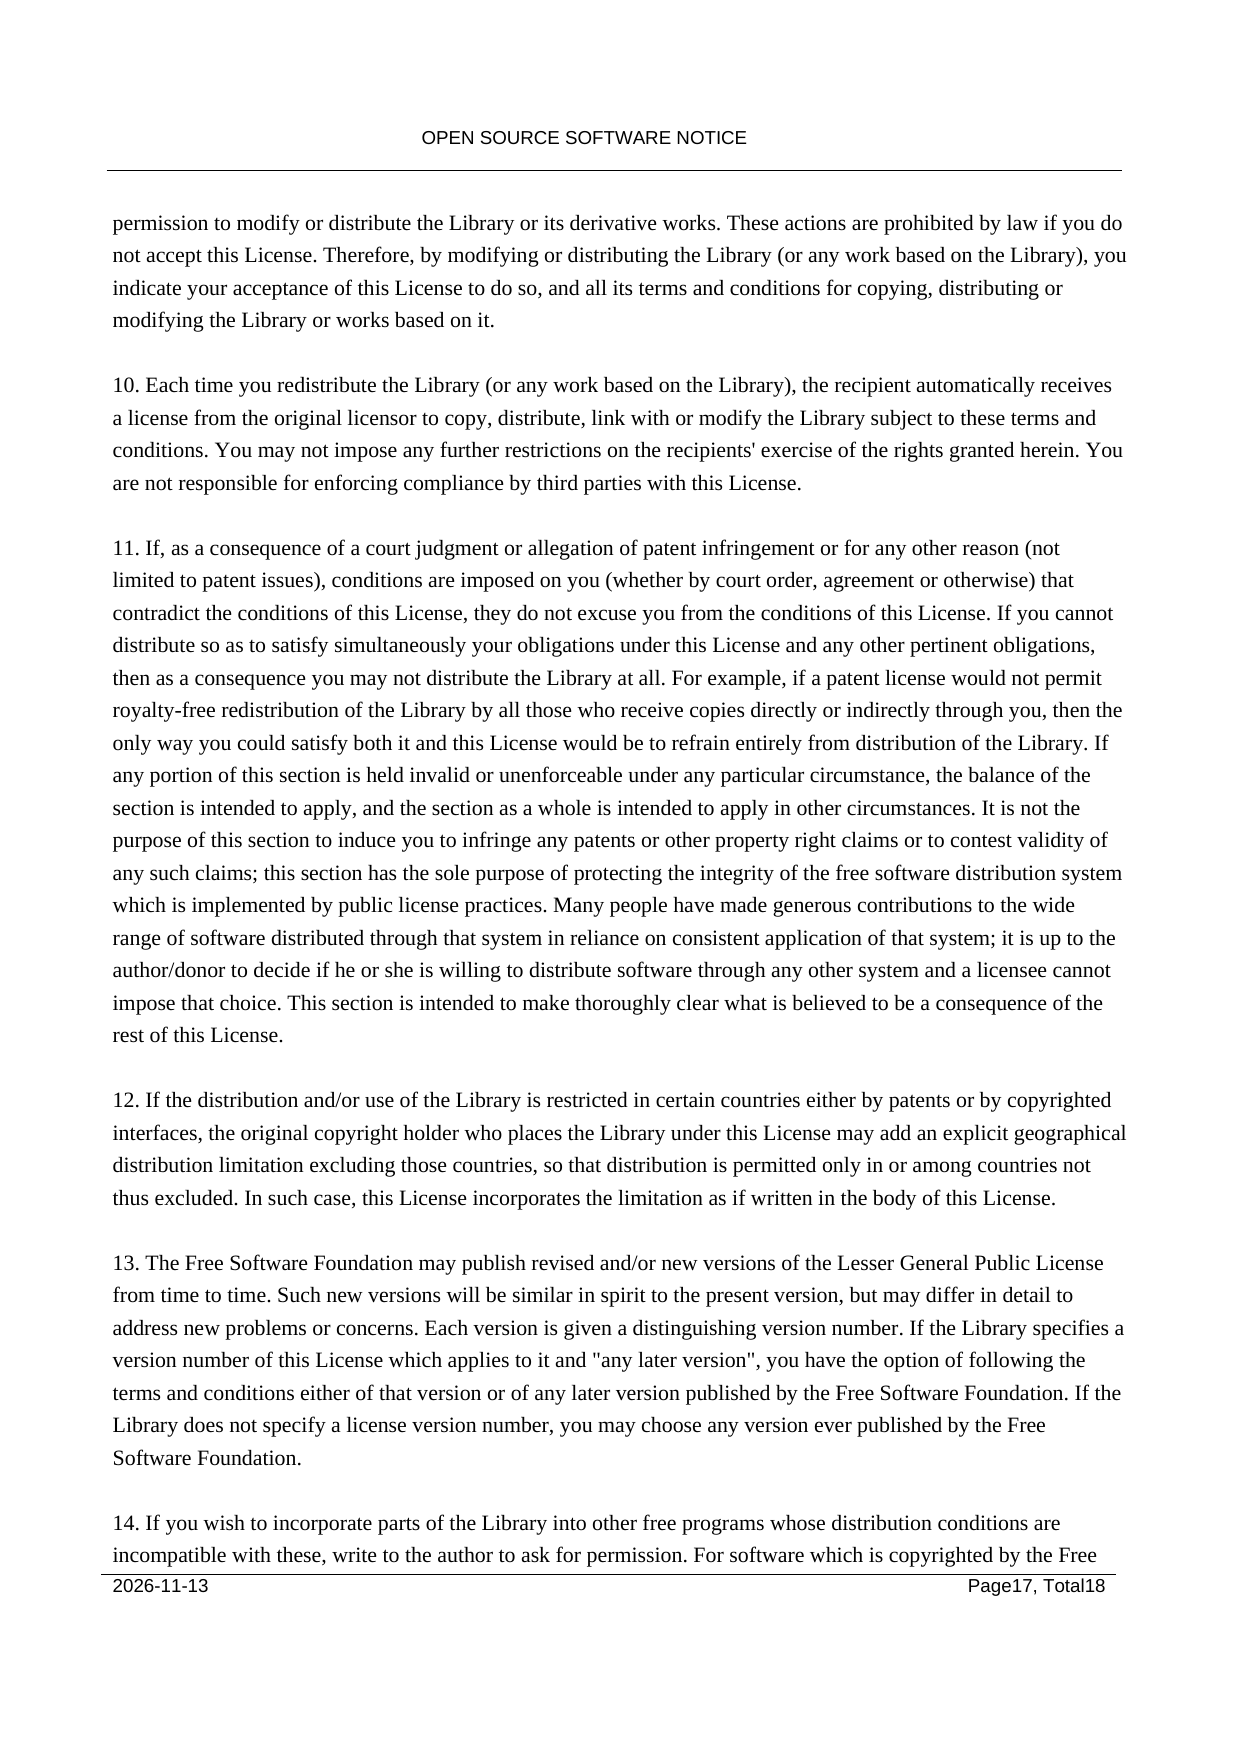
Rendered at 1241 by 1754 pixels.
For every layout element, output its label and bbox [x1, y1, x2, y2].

text [112, 206, 1128, 1571]
